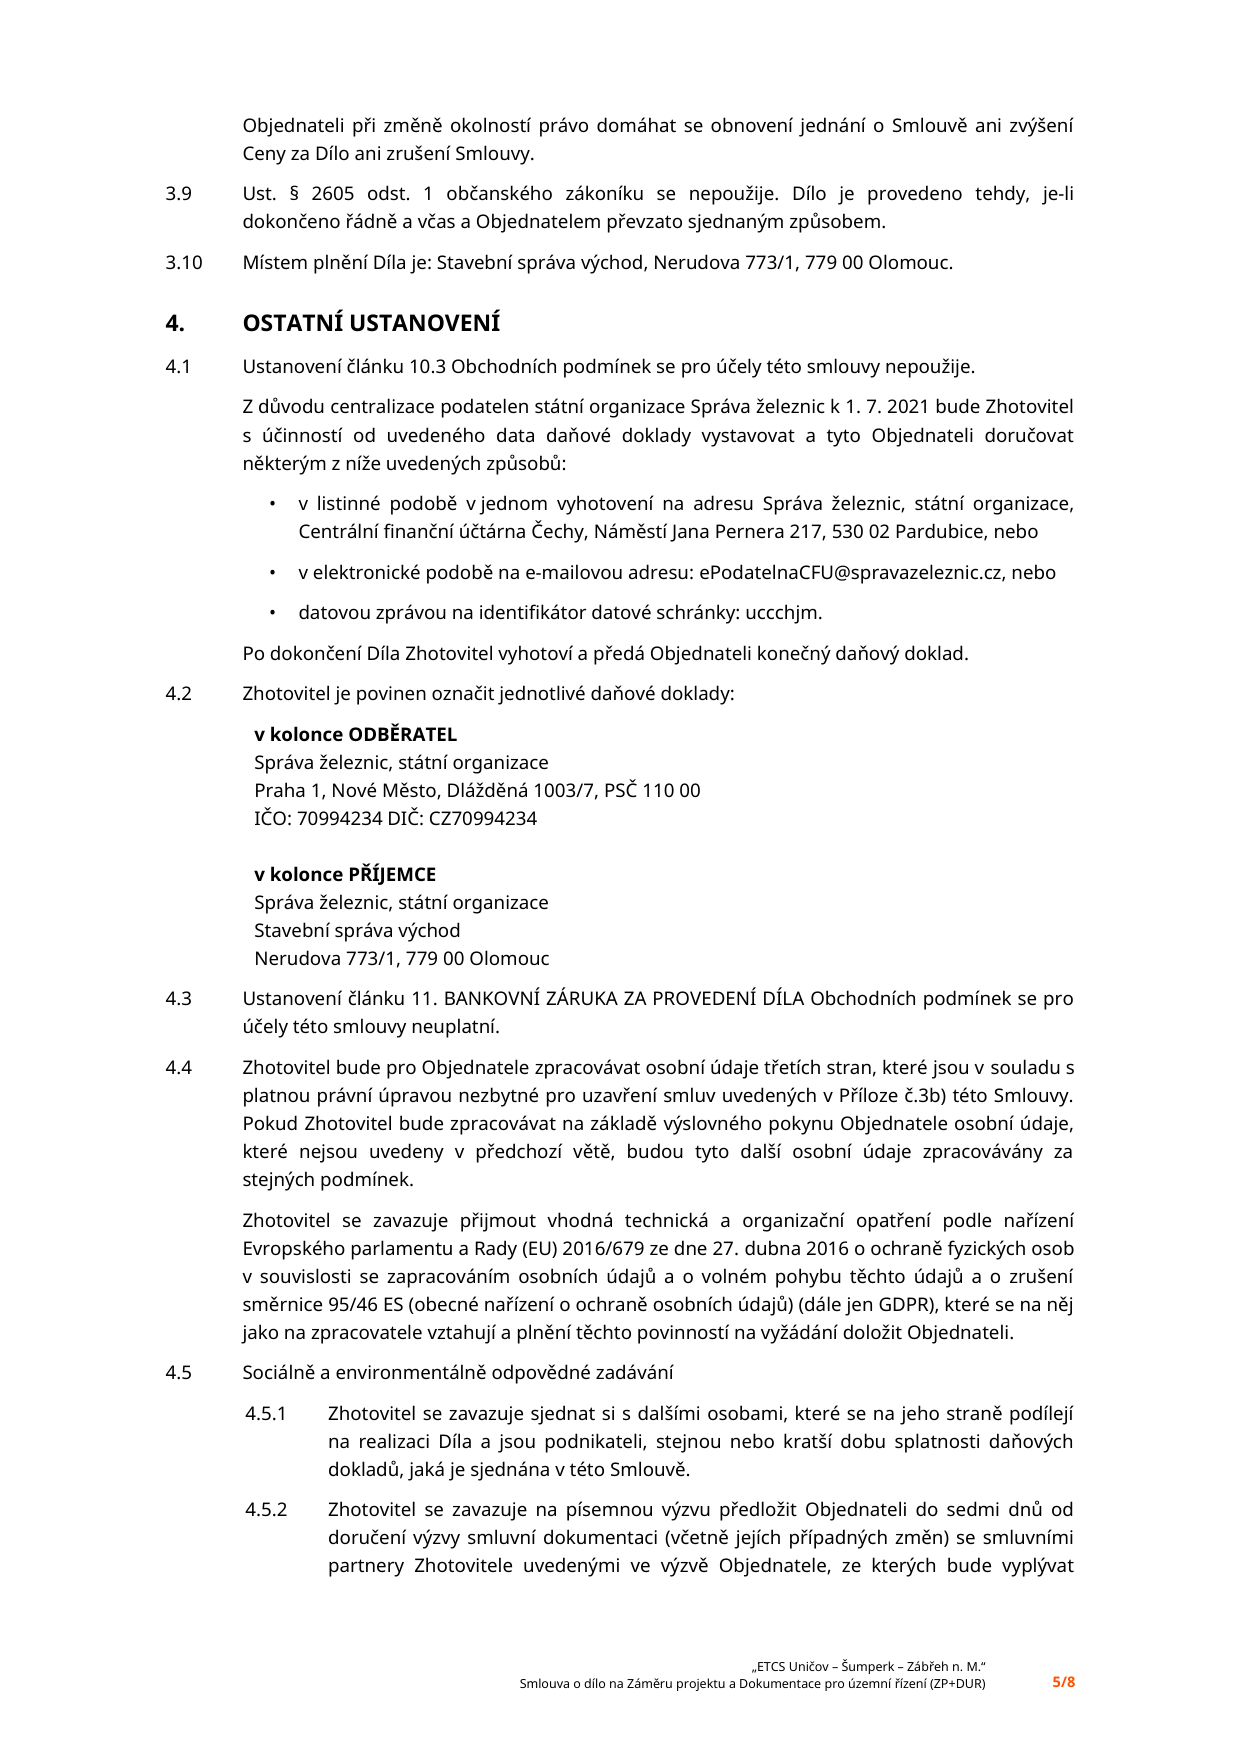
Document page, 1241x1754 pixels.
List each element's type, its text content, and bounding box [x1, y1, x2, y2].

list Zhotovitel se zavazuje přijmout vhodná technická a organizační opatření podle nařízení Evropského parlamentu a Rady (EU) 2016/679 ze dne 27. dubna 2016 o ochraně fyzických osob v souvislosti se zapracováním osobních údajů a o volném pohybu těchto údajů a o zrušení směrnice 95/46 ES (obecné nařízení o ochraně osobních údajů) (dále jen GDPR), které se na něj jako na zpracovatele vztahují a plnění těchto povinností na vyžádání doložit Objednateli. [242, 1207, 1075, 1344]
text v kolonce PŘÍJEMCE [254, 861, 1075, 887]
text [165, 112, 1075, 166]
text Správa železnic, státní organizace [254, 889, 1075, 915]
text OSTATNÍ USTANOVENÍ [165, 306, 1075, 338]
text Zhotovitel bude pro Objednatele zpracovávat osobní údaje třetích stran, které jsou v souladu s platnou právní úpravou nezbytné pro uzavření smluv uvedených v Příloze č.3b) této Smlouvy. Pokud Zhotovitel bude zpracovávat na základě výslovného pokynu Objednatele osobní údaje, které nejsou uvedeny v předchozí větě, budou tyto další osobní údaje zpracovávány za stejných podmínek. [165, 1054, 1075, 1192]
text IČO: 70994234 DIČ: CZ70994234 [254, 805, 1075, 831]
text Nerudova 773/1, 779 00 Olomouc [254, 945, 1075, 971]
text Praha 1, Nové Město, Dlážděná 1003/7, PSČ 110 00 [254, 777, 1075, 803]
list • v elektronické podobě na e-mailovou adresu: ePodatelnaCFU@spravazeleznic.cz, nebo [269, 559, 1075, 584]
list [245, 1497, 1075, 1578]
text Stavební správa východ [254, 917, 1075, 943]
text Ustanovení článku 11. BANKOVNÍ ZÁRUKA ZA PROVEDENÍ DÍLA Obchodních podmínek se pro účely této smlouvy neuplatní. [165, 986, 1075, 1039]
list Po dokončení Díla Zhotovitel vyhotoví a předá Objednateli konečný daňový doklad. [242, 640, 1075, 666]
text Místem plnění Díla je: Stavební správa východ, Nerudova 773/1, 779 00 Olomouc. [165, 249, 1075, 275]
list Z důvodu centralizace podatelen státní organizace Správa železnic k 1. 7. 2021 bude Zhotovitel s účinností od uvedeného data daňové doklady vystavovat a tyto Objednateli doručovat některým z níže uvedených způsobů: [242, 394, 1075, 475]
text Ust. § 2605 odst. 1 občanského zákoníku se nepoužije. Dílo je provedeno tehdy, je-li dokončeno řádně a včas a Objednatelem převzato sjednaným způsobem. [165, 181, 1075, 234]
text Správa železnic, státní organizace [254, 749, 1075, 774]
list Zhotovitel se zavazuje sjednat si s dalšími osobami, které se na jeho straně podílejí na realizaci Díla a jsou podnikateli, stejnou nebo kratší dobu splatnosti daňových dokladů, jaká je sjednána v této Smlouvě. [245, 1400, 1075, 1482]
list • v listinné podobě v jednom vyhotovení na adresu Správa železnic, státní organizace, Centrální finanční účtárna Čechy, Náměstí Jana Pernera 217, 530 02 Pardubice, nebo [269, 490, 1075, 544]
list • datovou zprávou na identifikátor datové schránky: uccchjm. [269, 599, 1075, 625]
text Zhotovitel je povinen označit jednotlivé daňové doklady: [165, 681, 1075, 706]
text Ustanovení článku 10.3 Obchodních podmínek se pro účely této smlouvy nepoužije. [165, 353, 1075, 379]
text v kolonce ODBĚRATEL [254, 721, 1075, 747]
text Sociálně a environmentálně odpovědné zadávání [165, 1359, 1075, 1385]
